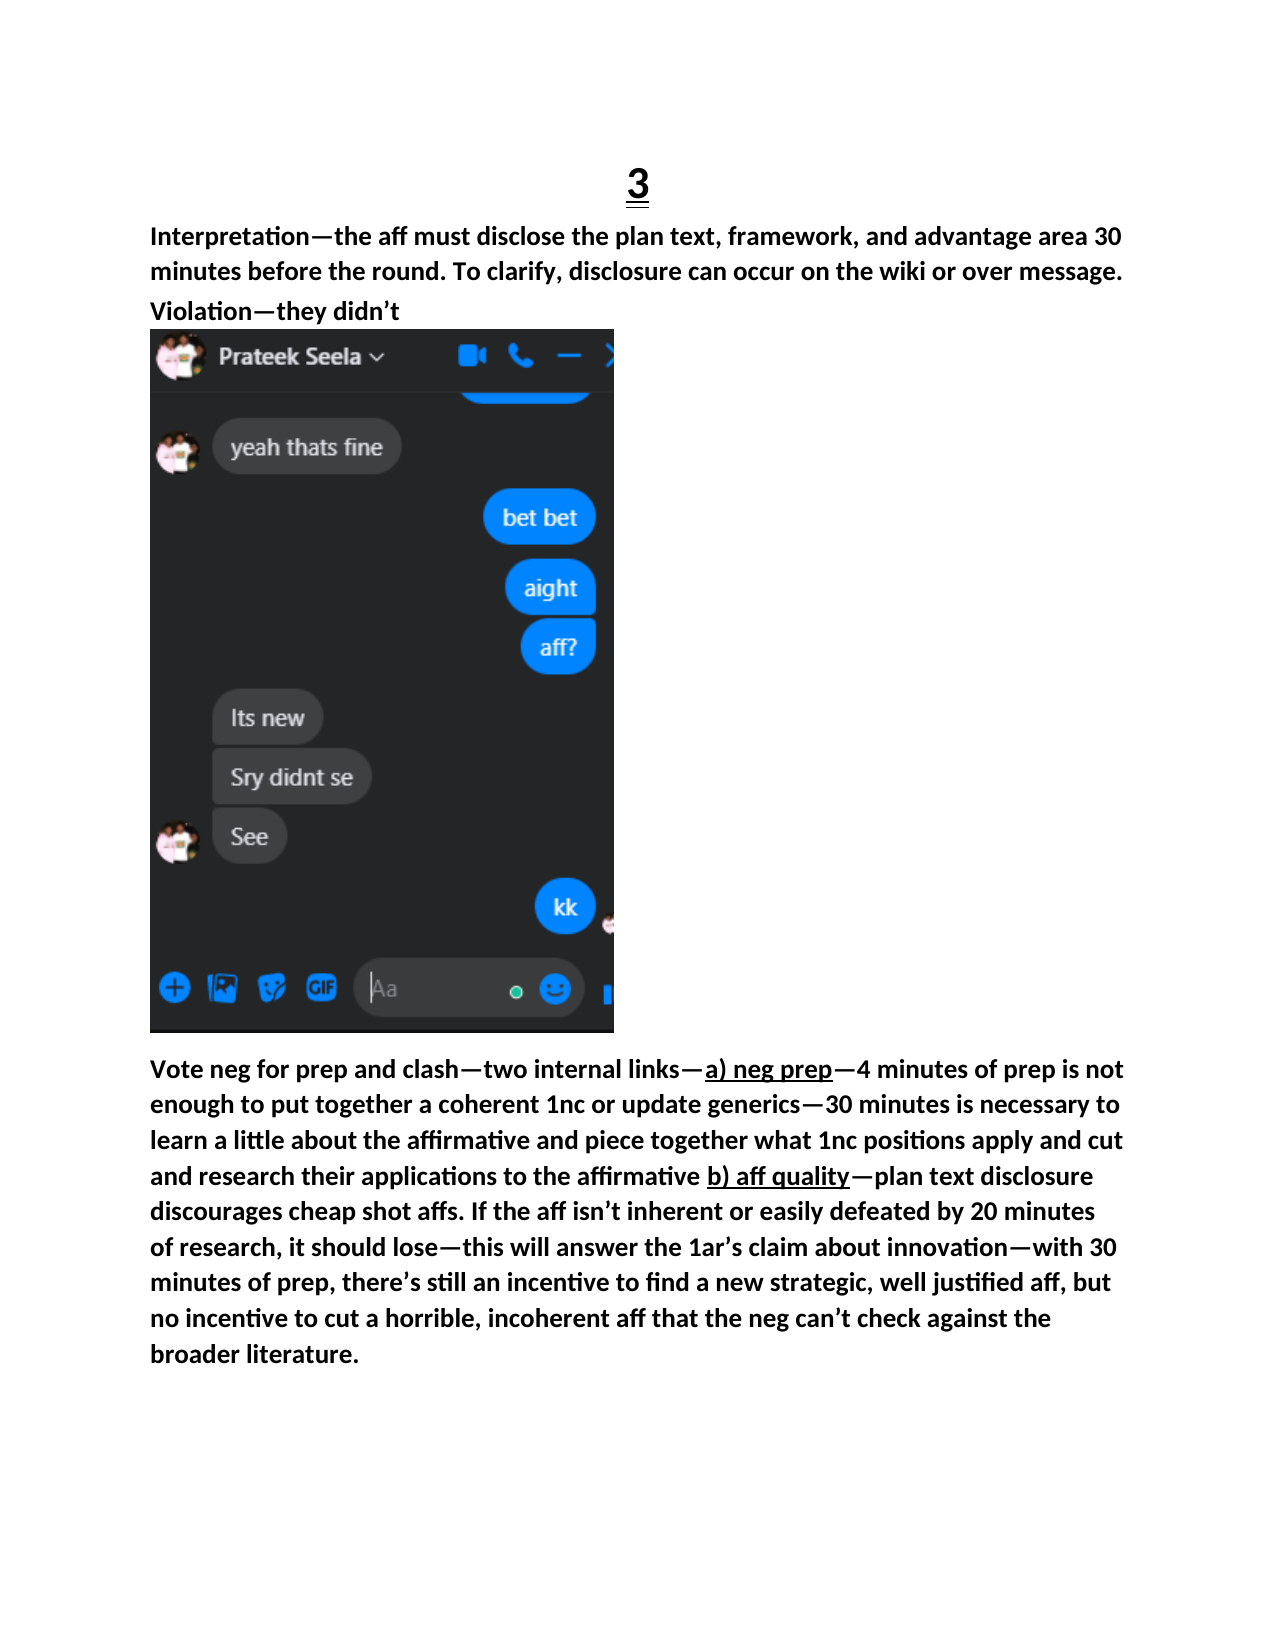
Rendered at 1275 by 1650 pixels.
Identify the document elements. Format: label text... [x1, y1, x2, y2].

subtitle 3 [150, 154, 1125, 210]
subtitle Vote neg for prep and clash—two internal links—a) neg prep—4 minutes of prep is not enough to put together a coherent 1nc or update generics—30 minutes is necessary to learn a little about the affirmative and piece together what 1nc positions apply and cut and research their applications to the affirmative b) aff quality—plan text disclosure discourages cheap shot affs. If the aff isn’t inherent or easily defeated by 20 minutes of research, it should lose—this will answer the 1ar’s claim about innovation—with 30 minutes of prep, there’s still an incentive to find a new strategic, well justified aff, but no incentive to cut a horrible, incoherent aff that the neg can’t check against the broader literature. [150, 1052, 1125, 1370]
subtitle Interpretation—the aff must disclose the plan text, framework, and advantage area 30 minutes before the round. To clarify, disclosure can occur on the wiki or over message. [150, 219, 1125, 287]
subtitle Violation—they didn’t [150, 294, 1125, 327]
picture [150, 329, 614, 1033]
